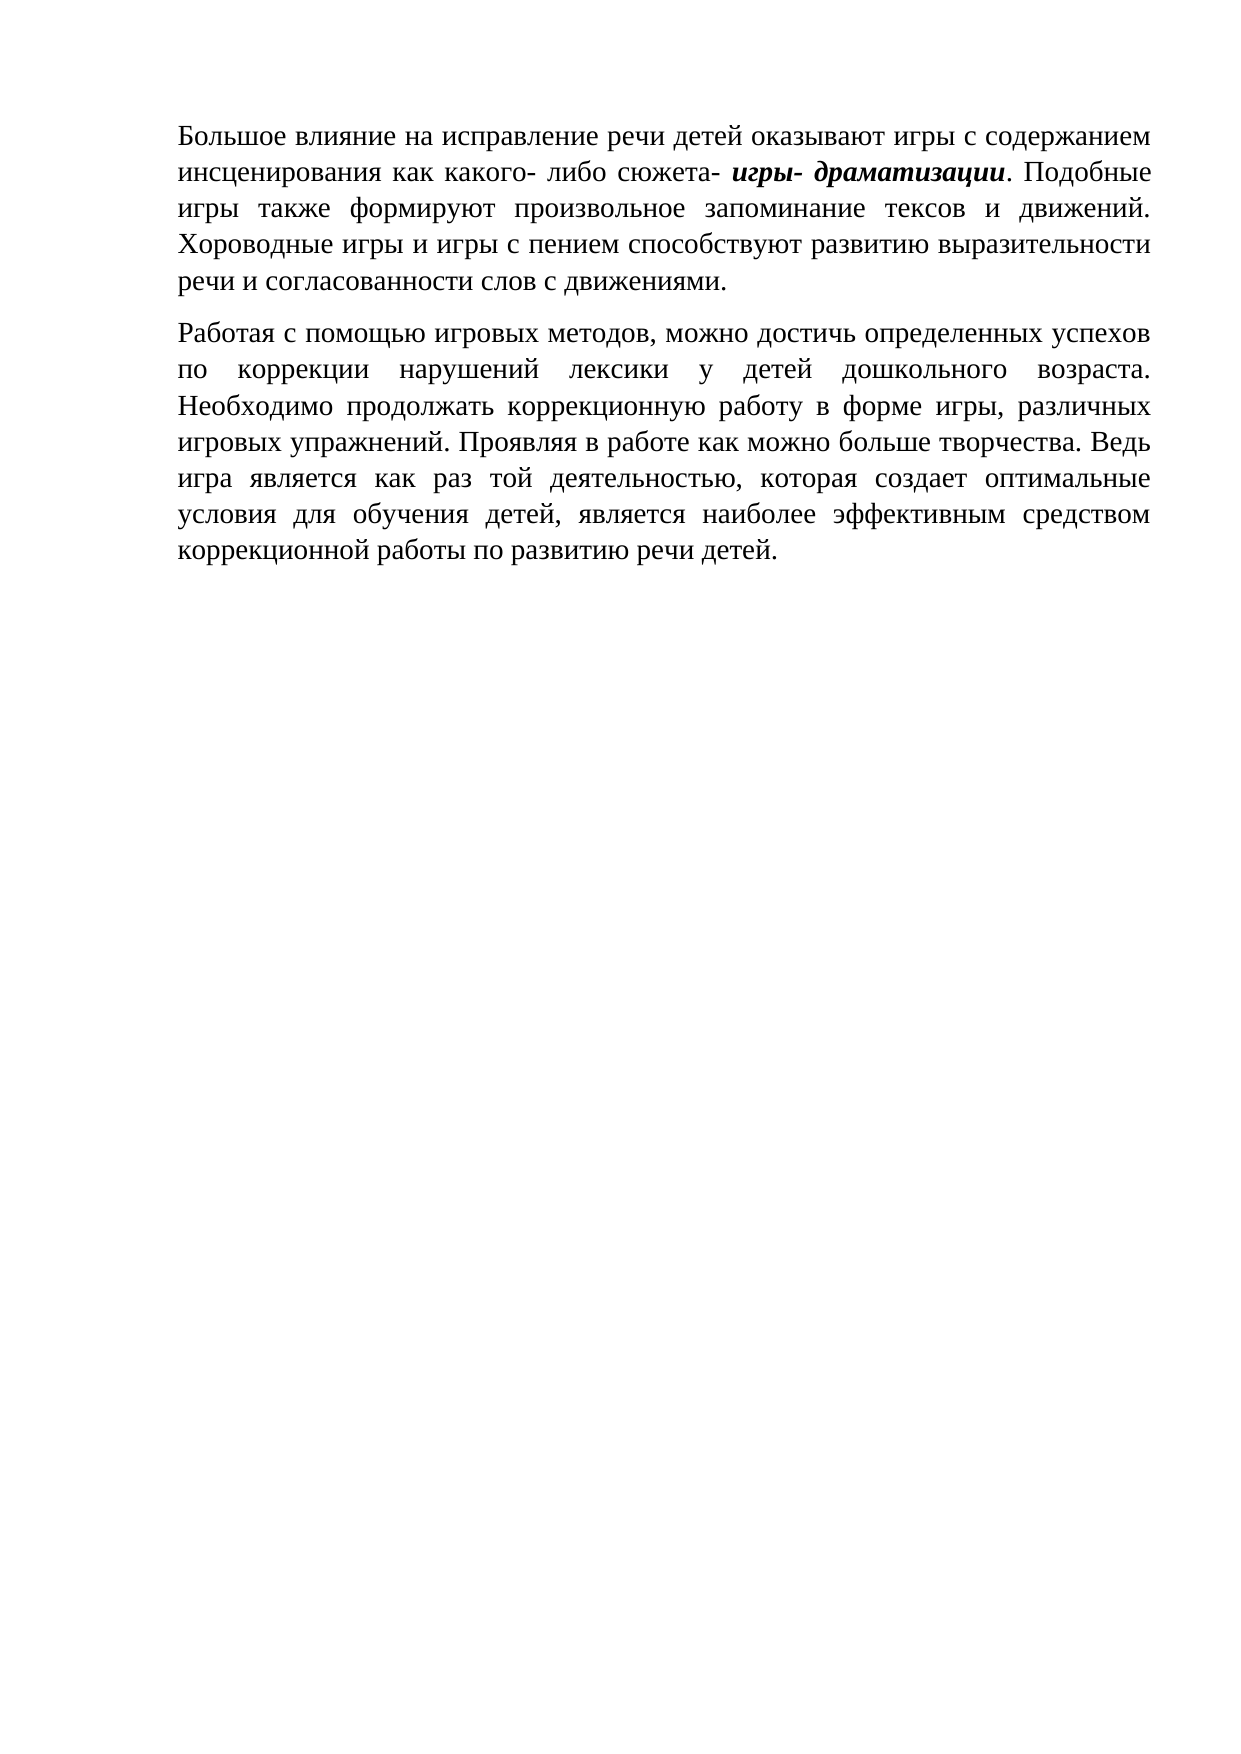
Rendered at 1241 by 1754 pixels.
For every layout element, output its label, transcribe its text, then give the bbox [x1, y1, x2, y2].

text Работая с помощью игровых методов, можно достичь определенных успехов по коррекции нарушений лексики у детей дошкольного возраста. Необходимо продолжать коррекционную работу в форме игры, различных игровых упражнений. Проявляя в работе как можно больше творчества. Ведь игра является как раз той деятельностью, которая создает оптимальные условия для обучения детей, является наиболее эффективным средством коррекционной работы по развитию речи детей. [177, 316, 1152, 566]
text Большое влияние на исправление речи детей оказывают игры с содержанием инсценирования как какого- либо сюжета- игры- драматизации. Подобные игры также формируют произвольное запоминание тексов и движений. Хороводные игры и игры с пением способствуют развитию выразительности речи и согласованности слов с движениями. [177, 118, 1152, 296]
